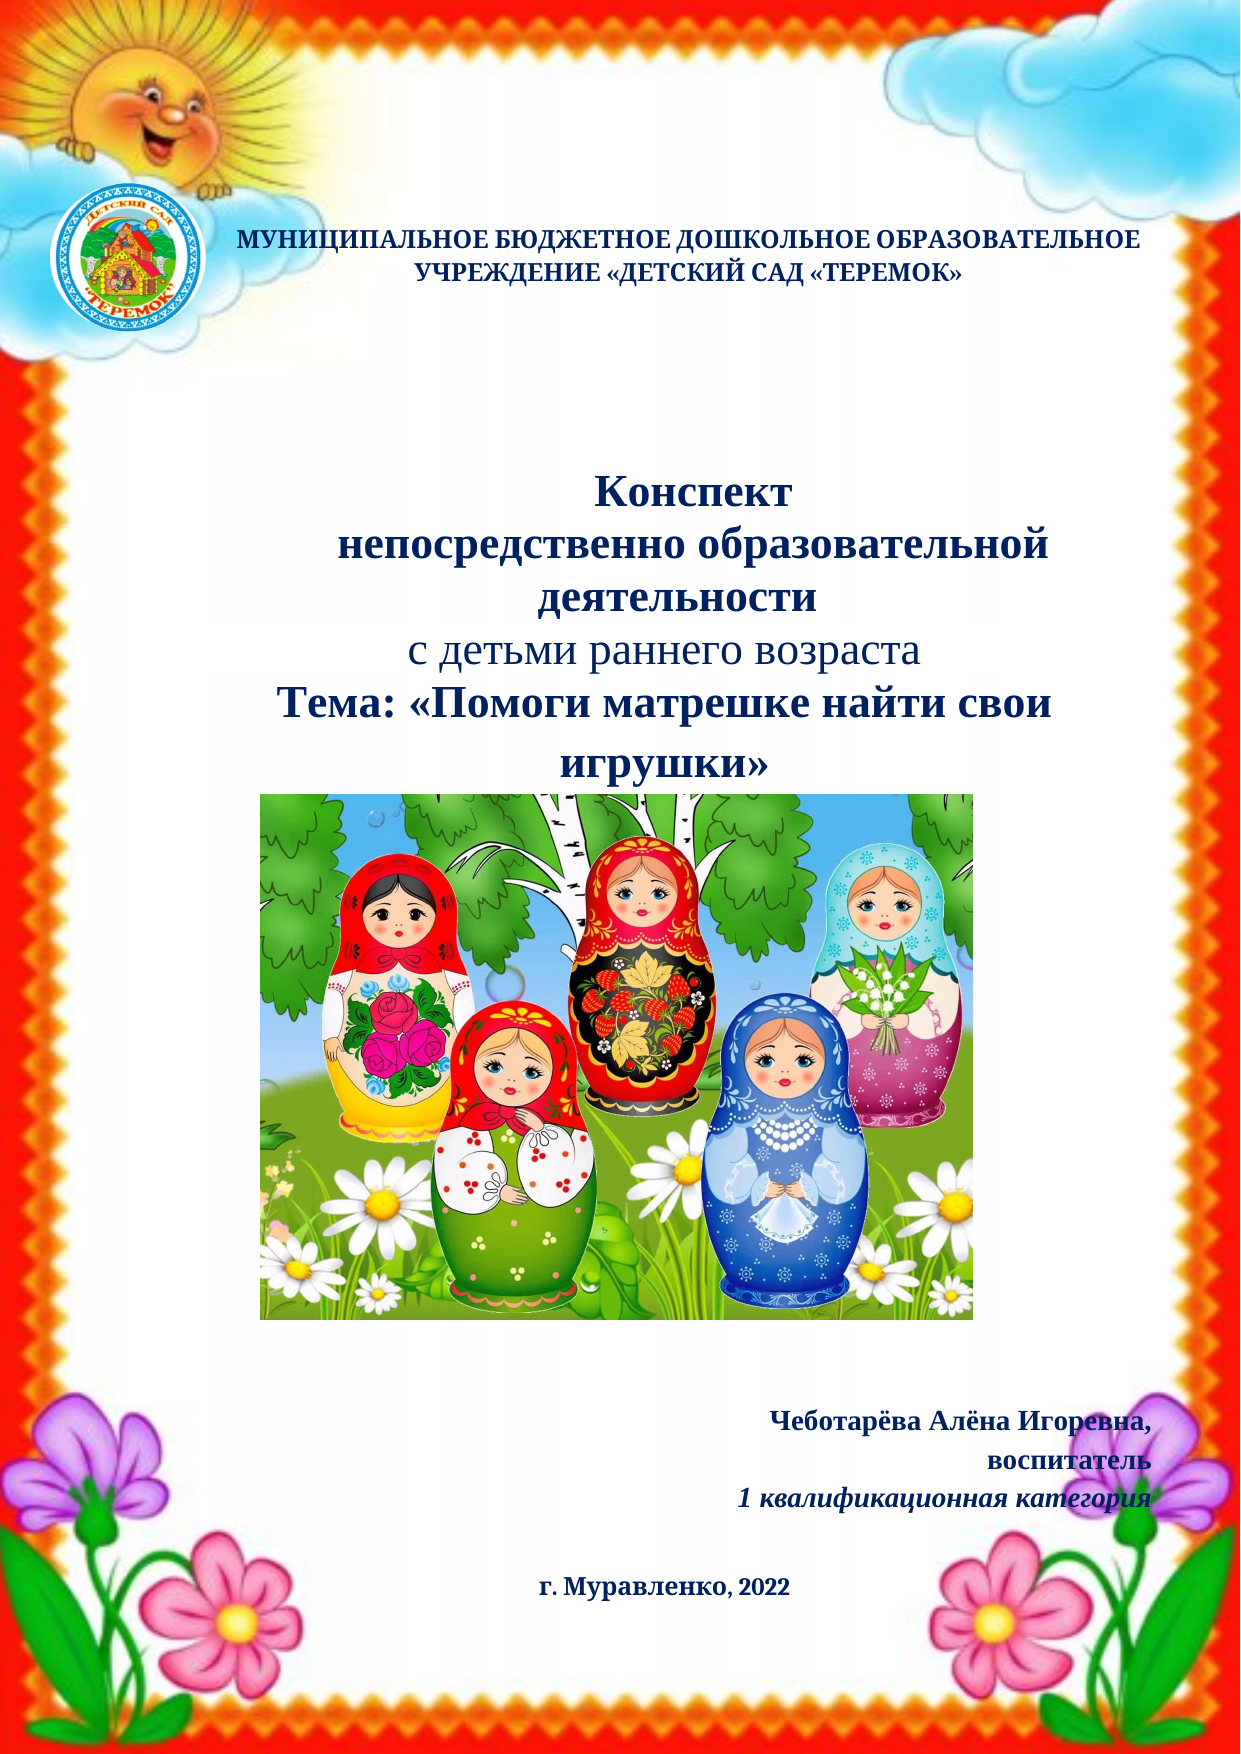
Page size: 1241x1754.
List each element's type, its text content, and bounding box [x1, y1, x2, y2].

text непосредственно образовательной деятельности [228, 516, 1127, 621]
text г. Муравленко, 2022 [177, 1573, 1152, 1602]
text 1 квалификационная категория [177, 1481, 1152, 1514]
text Чеботарёва Алёна Игоревна, [177, 1403, 1152, 1437]
text Тема: «Помоги матрешке найти свои игрушки» [177, 674, 1152, 787]
picture [0, 0, 1241, 1754]
text МУНИЦИПАЛЬНОЕ БЮДЖЕТНОЕ ДОШКОЛЬНОЕ ОБРАЗОВАТЕЛЬНОЕ УЧРЕЖДЕНИЕ «ДЕТСКИЙ САД «ТЕРЕМОК» [199, 226, 1152, 288]
text воспитатель [177, 1442, 1152, 1476]
text Конспект [228, 463, 1127, 516]
text с детьми раннего возраста [177, 621, 1152, 674]
